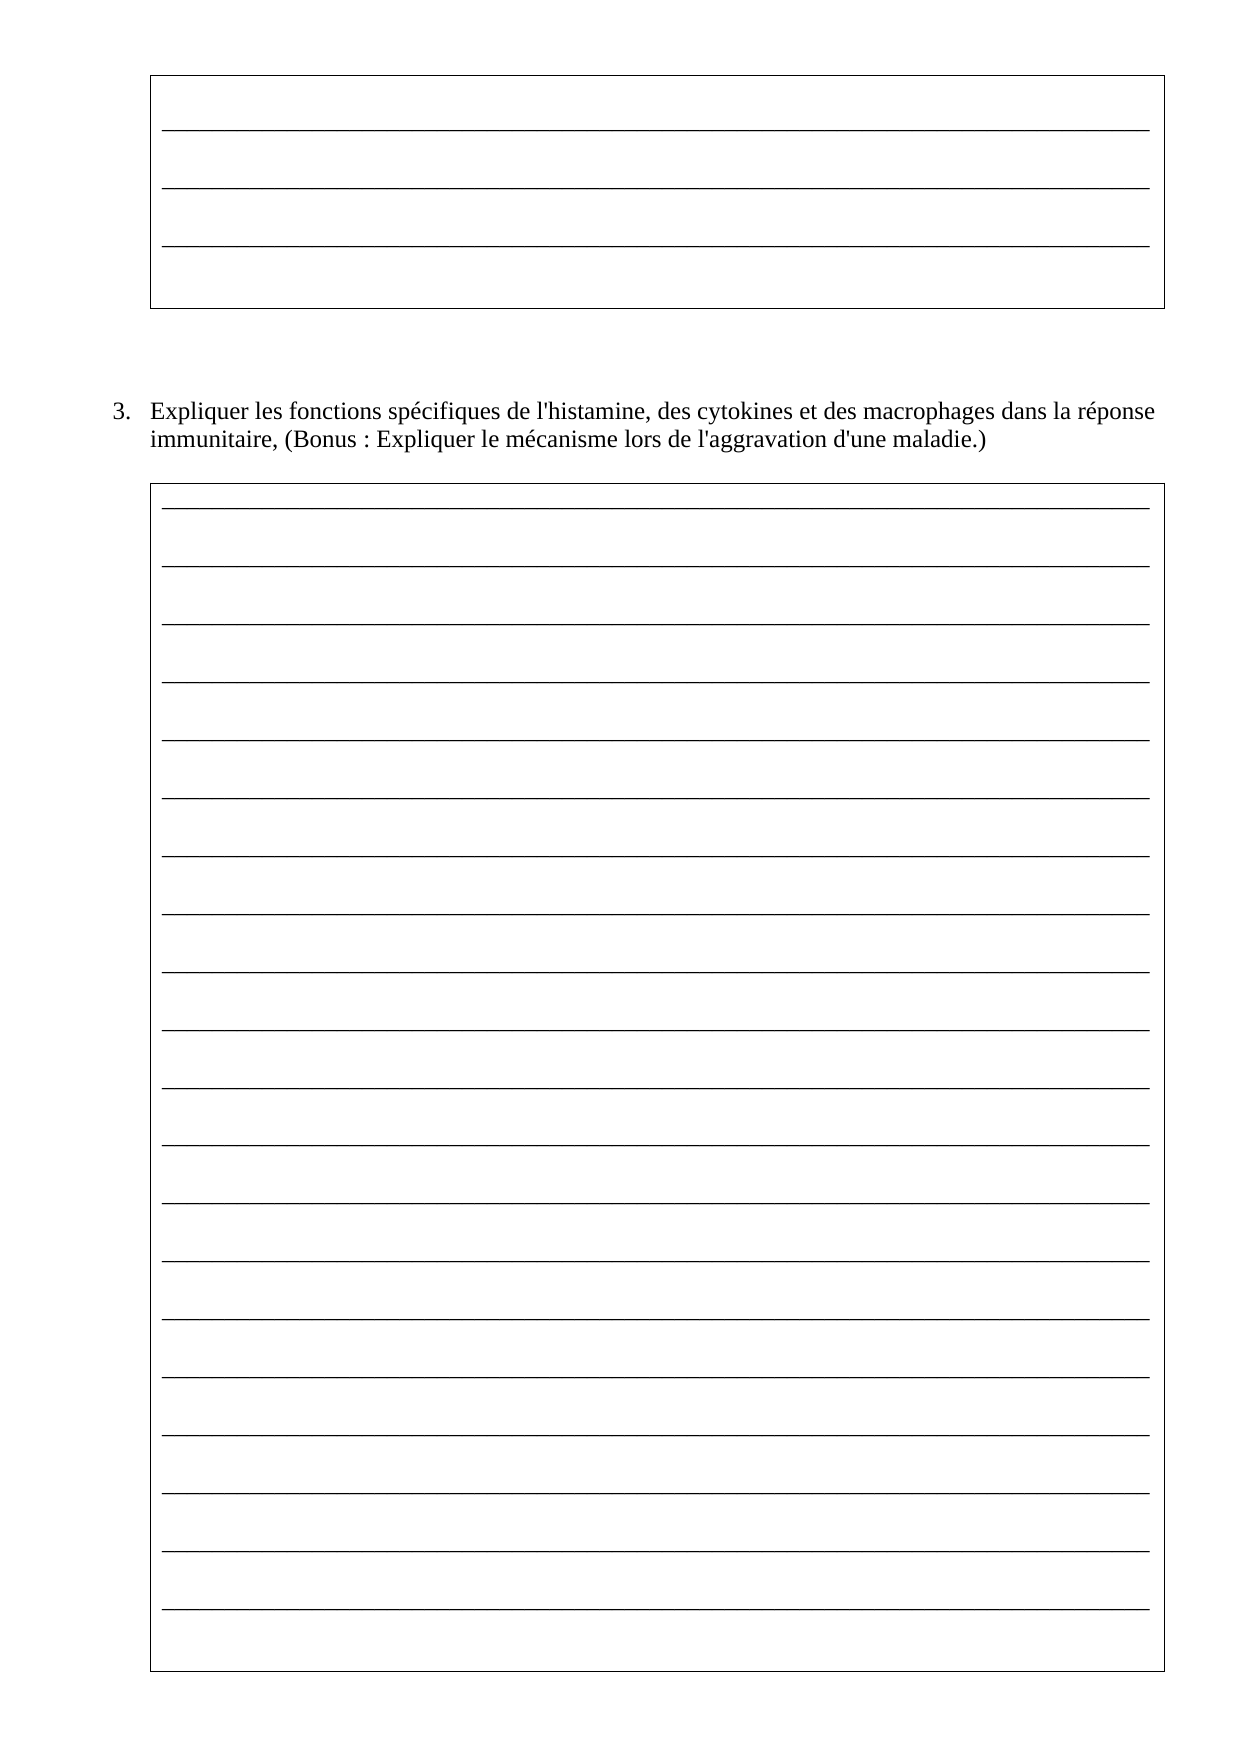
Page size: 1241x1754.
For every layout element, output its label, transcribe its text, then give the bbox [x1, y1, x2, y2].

list Expliquer les fonctions spécifiques de l'histamine, des cytokines et des macrophages dans la réponse immunitaire, (Bonus : Expliquer le mécanisme lors de l'aggravation d'une maladie.) [112, 396, 1165, 453]
table_header _______________________________________________________________________________ _______________________________________________________________________________ _______________________________________________________________________________ _______________________________________________________________________________ _______________________________________________________________________________ _______________________________________________________________________________ _______________________________________________________________________________ _______________________________________________________________________________ _______________________________________________________________________________ _______________________________________________________________________________ _______________________________________________________________________________ _______________________________________________________________________________ _______________________________________________________________________________ _______________________________________________________________________________ _______________________________________________________________________________ _______________________________________________________________________________ _______________________________________________________________________________ _______________________________________________________________________________ _______________________________________________________________________________ _______________________________________________________________________________ [151, 484, 1164, 1671]
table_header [151, 76, 1164, 308]
